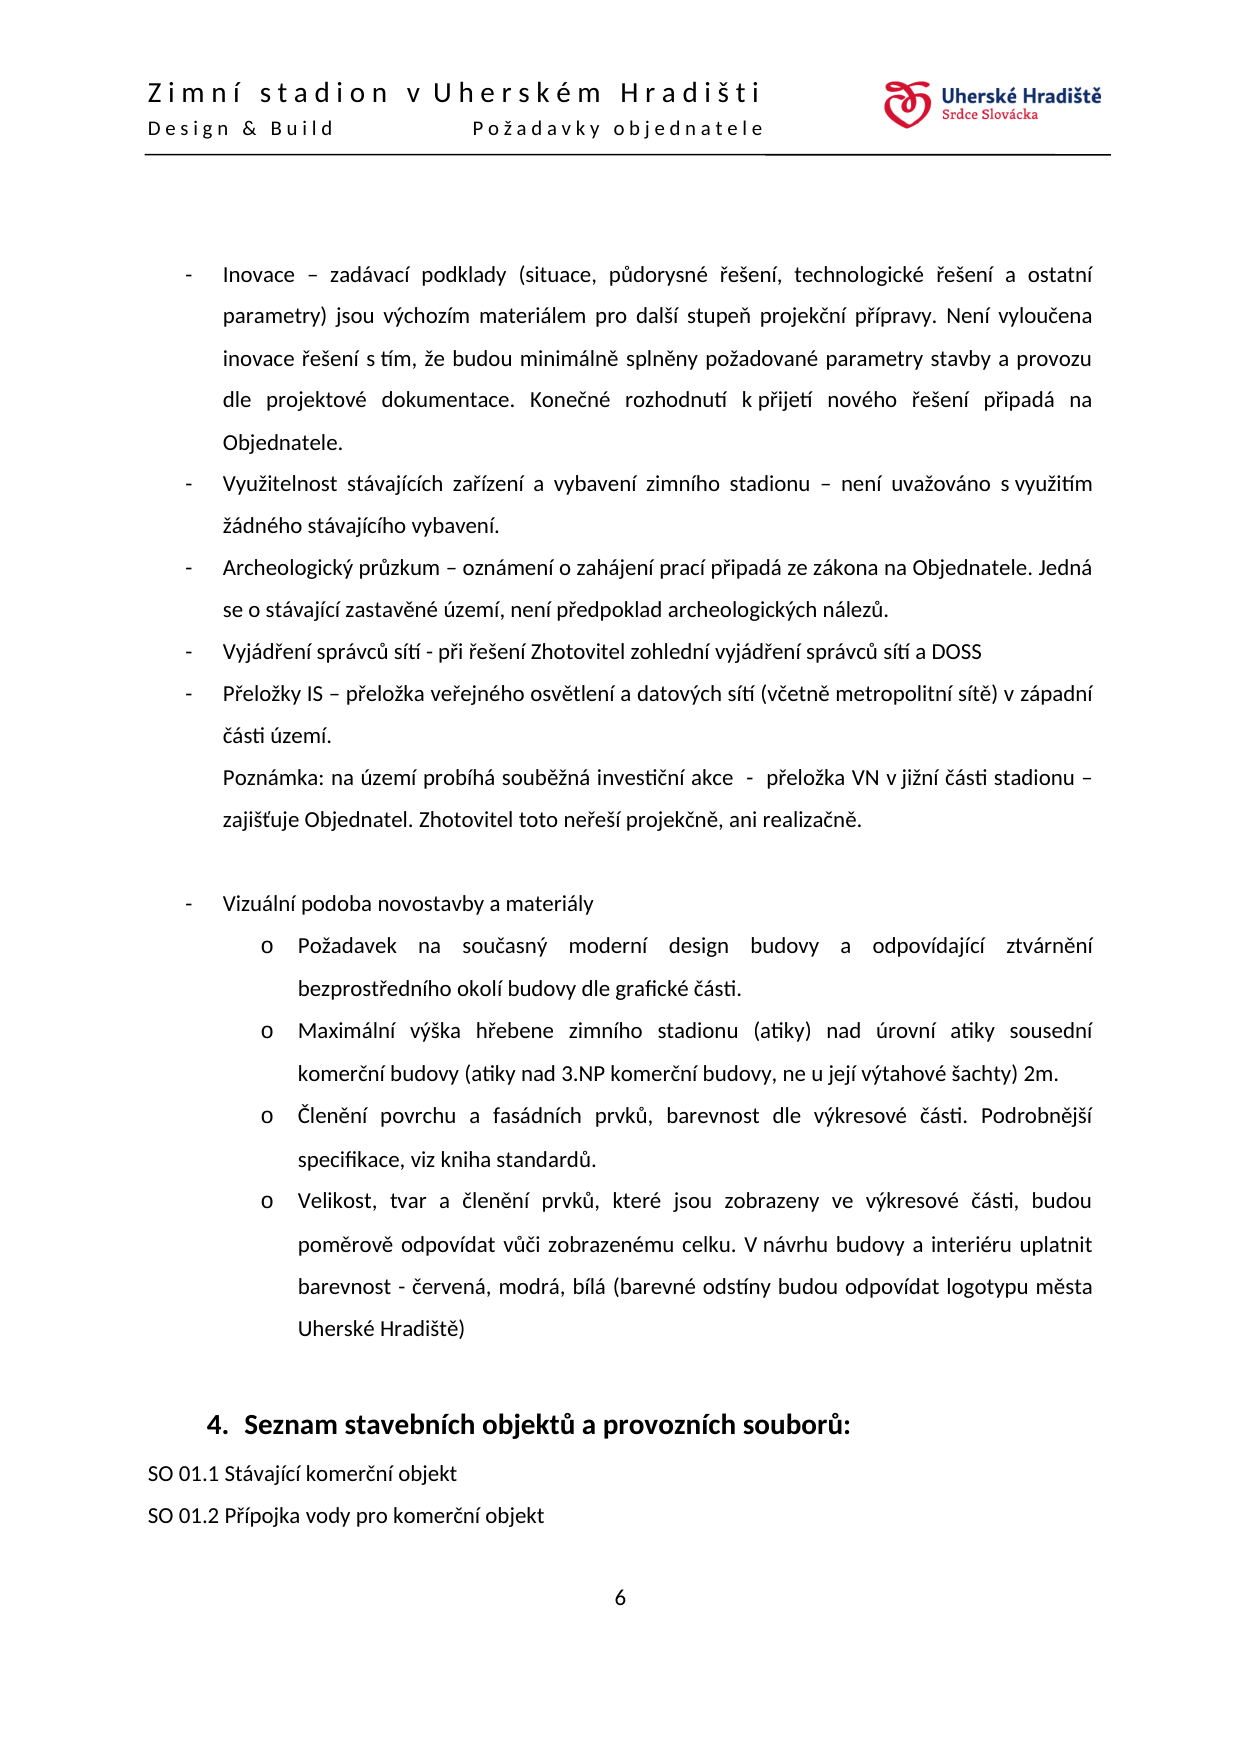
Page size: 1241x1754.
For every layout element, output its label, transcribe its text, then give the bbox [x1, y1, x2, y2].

list Inovace – zadávací podklady (situace, půdorysné řešení, technologické řešení a ostatní parametry) jsou výchozím materiálem pro další stupeň projekční přípravy. Není vyloučena inovace řešení s tím, že budou minimálně splněny požadované parametry stavby a provozu dle projektové dokumentace. Konečné rozhodnutí k přijetí nového řešení připadá na Objednatele. [185, 260, 1093, 456]
list Přeložky IS – přeložka veřejného osvětlení a datových sítí (včetně metropolitní sítě) v západní části území. [185, 679, 1093, 749]
list Velikost, tvar a členění prvků, které jsou zobrazeny ve výkresové části, budou poměrově odpovídat vůči zobrazenému celku. V návrhu budovy a interiéru uplatnit barevnost - červená, modrá, bílá (barevné odstíny budou odpovídat logotypu města Uherské Hradiště) [260, 1187, 1093, 1342]
text SO 01.1 Stávající komerční objekt [148, 1459, 1093, 1487]
list Maximální výška hřebene zimního stadionu (atiky) nad úrovní atiky sousední komerční budovy (atiky nad 3.NP komerční budovy, ne u její výtahové šachty) 2m. [260, 1016, 1093, 1088]
list Archeologický průzkum – oznámení o zahájení prací připadá ze zákona na Objednatele. Jedná se o stávající zastavěné území, není předpoklad archeologických nálezů. [185, 553, 1093, 623]
picture [873, 73, 1114, 139]
list Požadavek na současný moderní design budovy a odpovídající ztvárnění bezprostředního okolí budovy dle grafické části. [260, 931, 1093, 1002]
list Vizuální podoba novostavby a materiály [185, 889, 1093, 917]
text SO 01.2 Přípojka vody pro komerční objekt [148, 1501, 1093, 1529]
subtitle Seznam stavebních objektů a provozních souborů: [207, 1406, 1093, 1441]
list Členění povrchu a fasádních prvků, barevnost dle výkresové části. Podrobnější specifikace, viz kniha standardů. [260, 1102, 1093, 1173]
list Využitelnost stávajících zařízení a vybavení zimního stadionu – není uvažováno s využitím žádného stávajícího vybavení. [185, 469, 1093, 539]
list Vyjádření správců sítí - při řešení Zhotovitel zohlední vyjádření správců sítí a DOSS [185, 637, 1093, 666]
list Poznámka: na území probíhá souběžná investiční akce - přeložka VN v jižní části stadionu – zajišťuje Objednatel. Zhotovitel toto neřeší projekčně, ani realizačně. [223, 763, 1093, 833]
